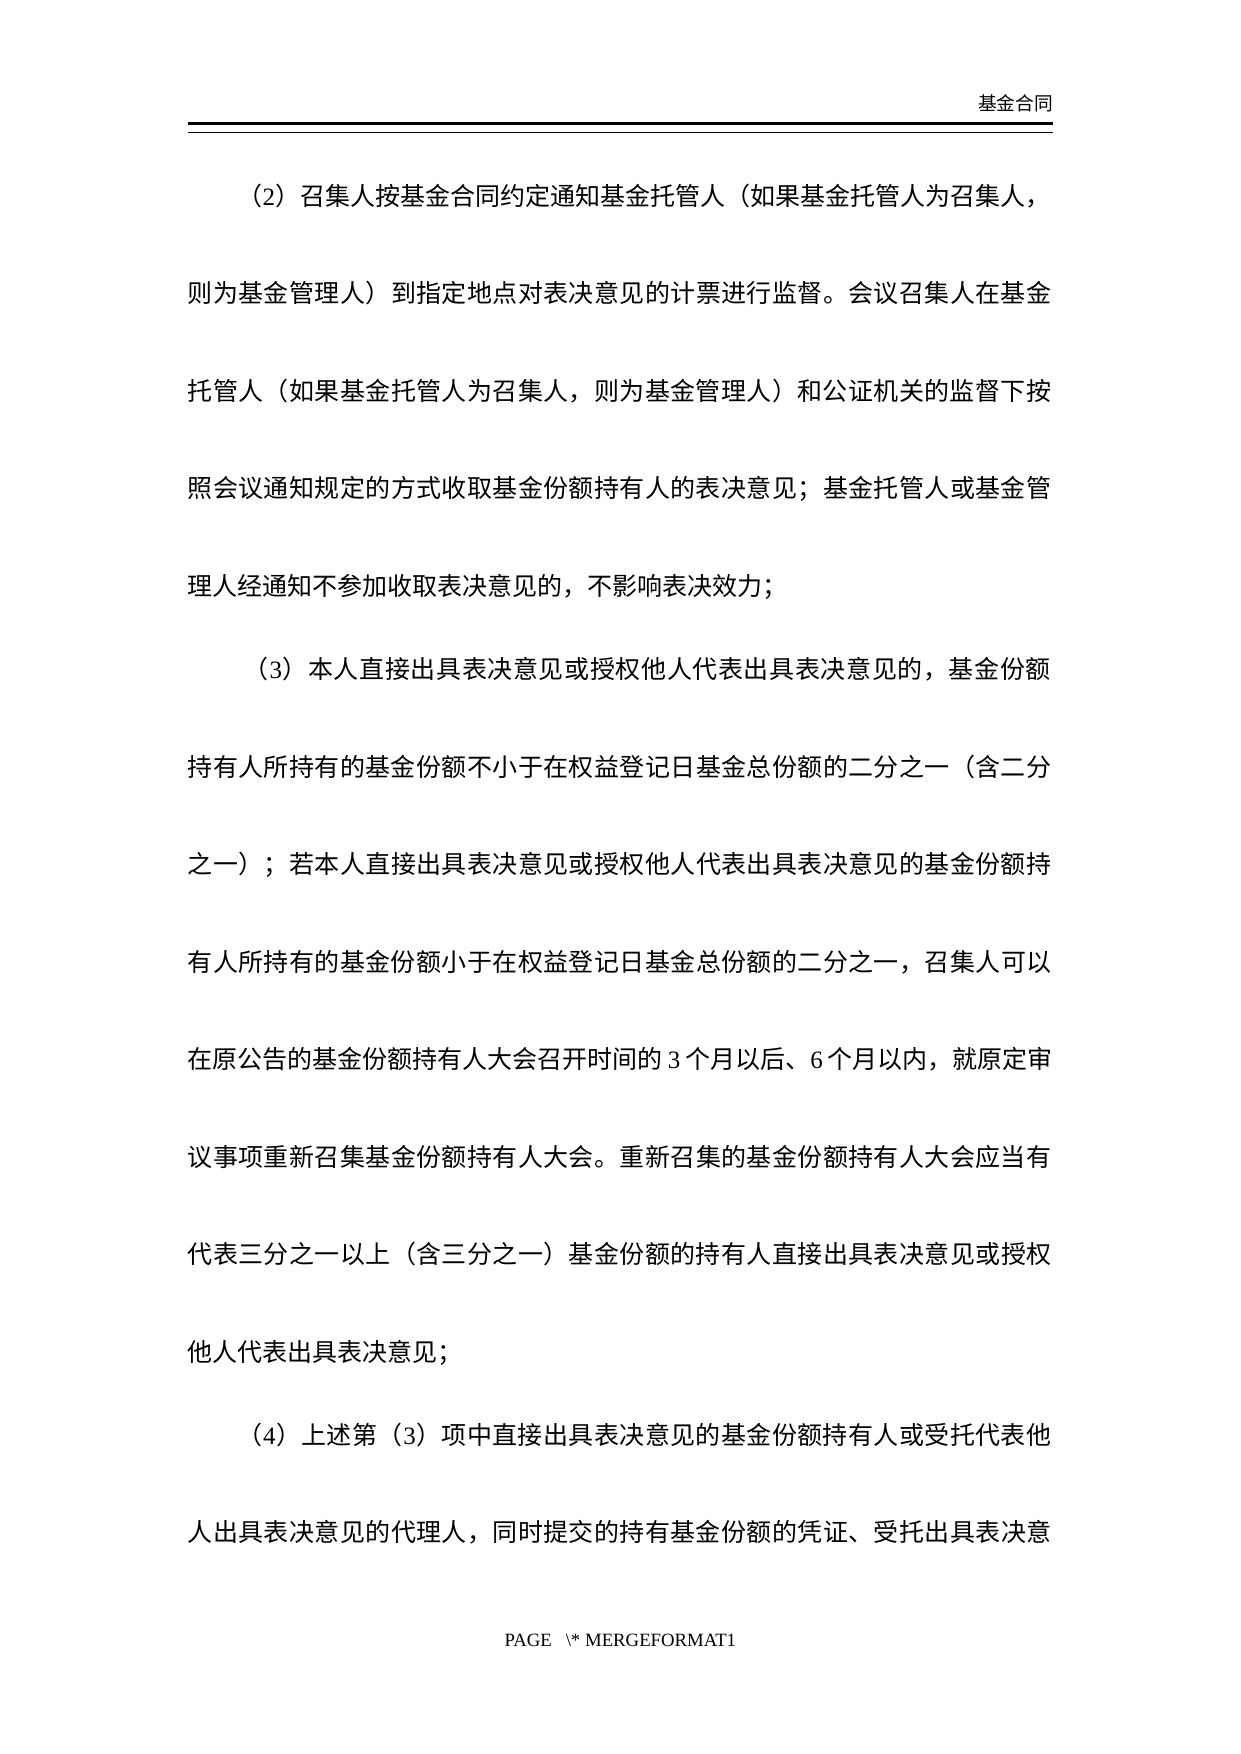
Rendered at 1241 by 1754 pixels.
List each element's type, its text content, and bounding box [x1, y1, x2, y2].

text （2）召集人按基金合同约定通知基金托管人（如果基金托管人为召集人，则为基金管理人）到指定地点对表决意见的计票进行监督。会议召集人在基金托管人（如果基金托管人为召集人，则为基金管理人）和公证机关的监督下按照会议通知规定的方式收取基金份额持有人的表决意见；基金托管人或基金管理人经通知不参加收取表决意见的，不影响表决效力； [187, 162, 1053, 617]
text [187, 1401, 1053, 1563]
text （3）本人直接出具表决意见或授权他人代表出具表决意见的，基金份额持有人所持有的基金份额不小于在权益登记日基金总份额的二分之一（含二分之一）；若本人直接出具表决意见或授权他人代表出具表决意见的基金份额持有人所持有的基金份额小于在权益登记日基金总份额的二分之一，召集人可以在原公告的基金份额持有人大会召开时间的3个月以后、6个月以内，就原定审议事项重新召集基金份额持有人大会。重新召集的基金份额持有人大会应当有代表三分之一以上（含三分之一）基金份额的持有人直接出具表决意见或授权他人代表出具表决意见； [187, 635, 1053, 1383]
